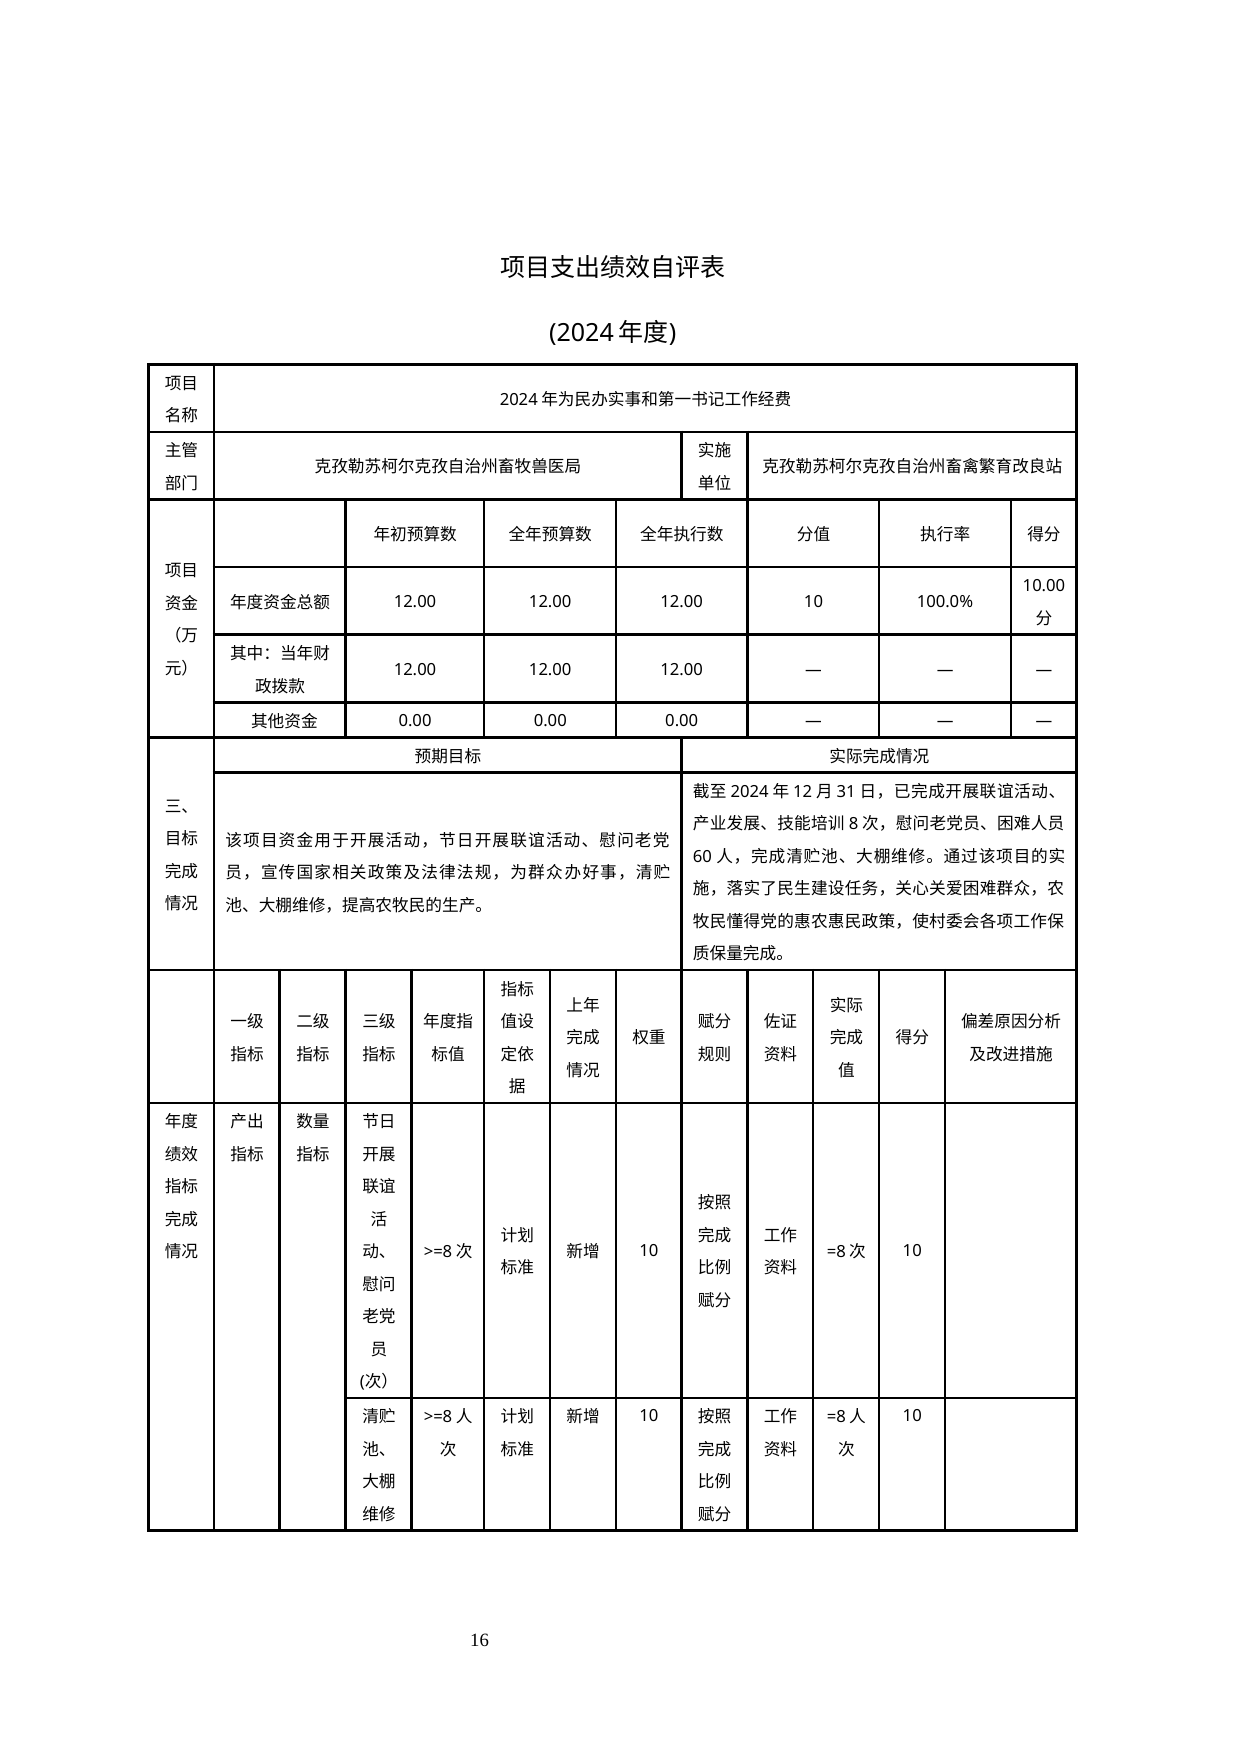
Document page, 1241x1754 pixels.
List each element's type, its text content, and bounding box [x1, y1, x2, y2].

table_cell 12.00 [347, 568, 483, 633]
table_cell 项目资金 （万元） [150, 501, 213, 736]
table_cell 年初预算数 [347, 501, 483, 566]
table_cell 节日开展联谊活动、慰问老党员(次） [347, 1104, 410, 1396]
table_cell 权重 [617, 971, 680, 1101]
table_cell 一级指标 [215, 971, 278, 1101]
table_cell — [1012, 704, 1075, 736]
table_cell 三、目标完成情况 [150, 739, 213, 969]
table_cell >=8人次 [413, 1399, 483, 1529]
table_cell 实际完成情况 [683, 739, 1075, 771]
table_cell 克孜勒苏柯尔克孜自治州畜牧兽医局 [215, 433, 680, 498]
table_cell 12.00 [617, 568, 746, 633]
table_cell >=8次 [413, 1104, 483, 1396]
table_cell 数量指标 [281, 1104, 344, 1529]
table_cell 佐证资料 [749, 971, 812, 1101]
table_cell 全年预算数 [485, 501, 615, 566]
table_cell 二级指标 [281, 971, 344, 1101]
table_cell 工作资料 [749, 1399, 812, 1529]
table_cell 12.00 [347, 636, 483, 701]
table_cell 其中：当年财政拨款 [215, 636, 344, 701]
table_cell 10 [880, 1104, 944, 1396]
table_cell 100.0% [880, 568, 1010, 633]
table_cell 年度绩效指标完成情况 [150, 1104, 213, 1529]
table_cell 12.00 [485, 568, 615, 633]
table_cell 12.00 [617, 636, 746, 701]
table_cell 三级指标 [347, 971, 410, 1101]
table_cell [215, 501, 344, 566]
table_cell 其他资金 [215, 704, 344, 736]
table_cell 按照完成比例赋分 [683, 1104, 746, 1396]
table_cell =8次 [814, 1104, 878, 1396]
table_cell 分值 [749, 501, 878, 566]
table_cell 按照完成比例赋分 [683, 1399, 746, 1529]
table_cell 0.00 [617, 704, 746, 736]
table_cell 得分 [1012, 501, 1075, 566]
table_cell 10.00分 [1012, 568, 1075, 633]
table_cell — [749, 704, 878, 736]
table_cell 预期目标 [215, 739, 680, 771]
table_cell 克孜勒苏柯尔克孜自治州畜禽繁育改良站 [749, 433, 1075, 498]
table_cell 新增 [551, 1399, 615, 1529]
table_cell 清贮池、大棚维修等（人次） [347, 1399, 410, 1529]
table_cell 12.00 [485, 636, 615, 701]
table_cell 10 [880, 1399, 944, 1529]
table_cell — [880, 636, 1010, 701]
table_cell 年度资金总额 [215, 568, 344, 633]
table_cell — [880, 704, 1010, 736]
table_cell 该项目资金用于开展活动，节日开展联谊活动、慰问老党员，宣传国家相关政策及法律法规，为群众办好事，清贮池、大棚维修，提高农牧民的生产。 [215, 774, 680, 969]
table_cell 计划标准 [485, 1104, 549, 1396]
table_cell 新增 [551, 1104, 615, 1396]
table_header 项目支出绩效自评表 [148, 233, 1077, 298]
table_cell 10 [617, 1399, 680, 1529]
table_cell 全年执行数 [617, 501, 746, 566]
table_cell 0.00 [347, 704, 483, 736]
table_cell =8人次 [814, 1399, 878, 1529]
table_cell 实施单位 [683, 433, 746, 498]
table_cell 赋分规则 [683, 971, 746, 1101]
table_cell 截至2024年12月31日，已完成开展联谊活动、产业发展、技能培训8次，慰问老党员、困难人员60人，完成清贮池、大棚维修。通过该项目的实施，落实了民生建设任务，关心关爱困难群众，农牧民懂得党的惠农惠民政策，使村委会各项工作保质保量完成。 [683, 774, 1075, 969]
table_cell 上年完成情况 [551, 971, 615, 1101]
table_cell 产出指标 [215, 1104, 278, 1529]
table_cell 2024年为民办实事和第一书记工作经费 [215, 366, 1075, 431]
table_cell 计划标准 [485, 1399, 549, 1529]
table_cell — [749, 636, 878, 701]
table_cell 偏差原因分析及改进措施 [946, 971, 1075, 1101]
table_cell 0.00 [485, 704, 615, 736]
table_cell 项目名称 [150, 366, 213, 431]
table_cell 得分 [880, 971, 944, 1101]
table_cell 指标值设定依据 [485, 971, 549, 1101]
table_cell 年度指标值 [413, 971, 483, 1101]
table_cell (2024年度) [148, 298, 1077, 363]
table_cell 工作资料 [749, 1104, 812, 1396]
table_cell [946, 1104, 1075, 1396]
table_cell — [1012, 636, 1075, 701]
table_cell 10 [749, 568, 878, 633]
table_cell 主管部门 [150, 433, 213, 498]
table_cell 执行率 [880, 501, 1010, 566]
table_cell [150, 971, 213, 1101]
table_cell 10 [617, 1104, 680, 1396]
table_cell 实际完成值 [814, 971, 878, 1101]
table_cell [946, 1399, 1075, 1529]
